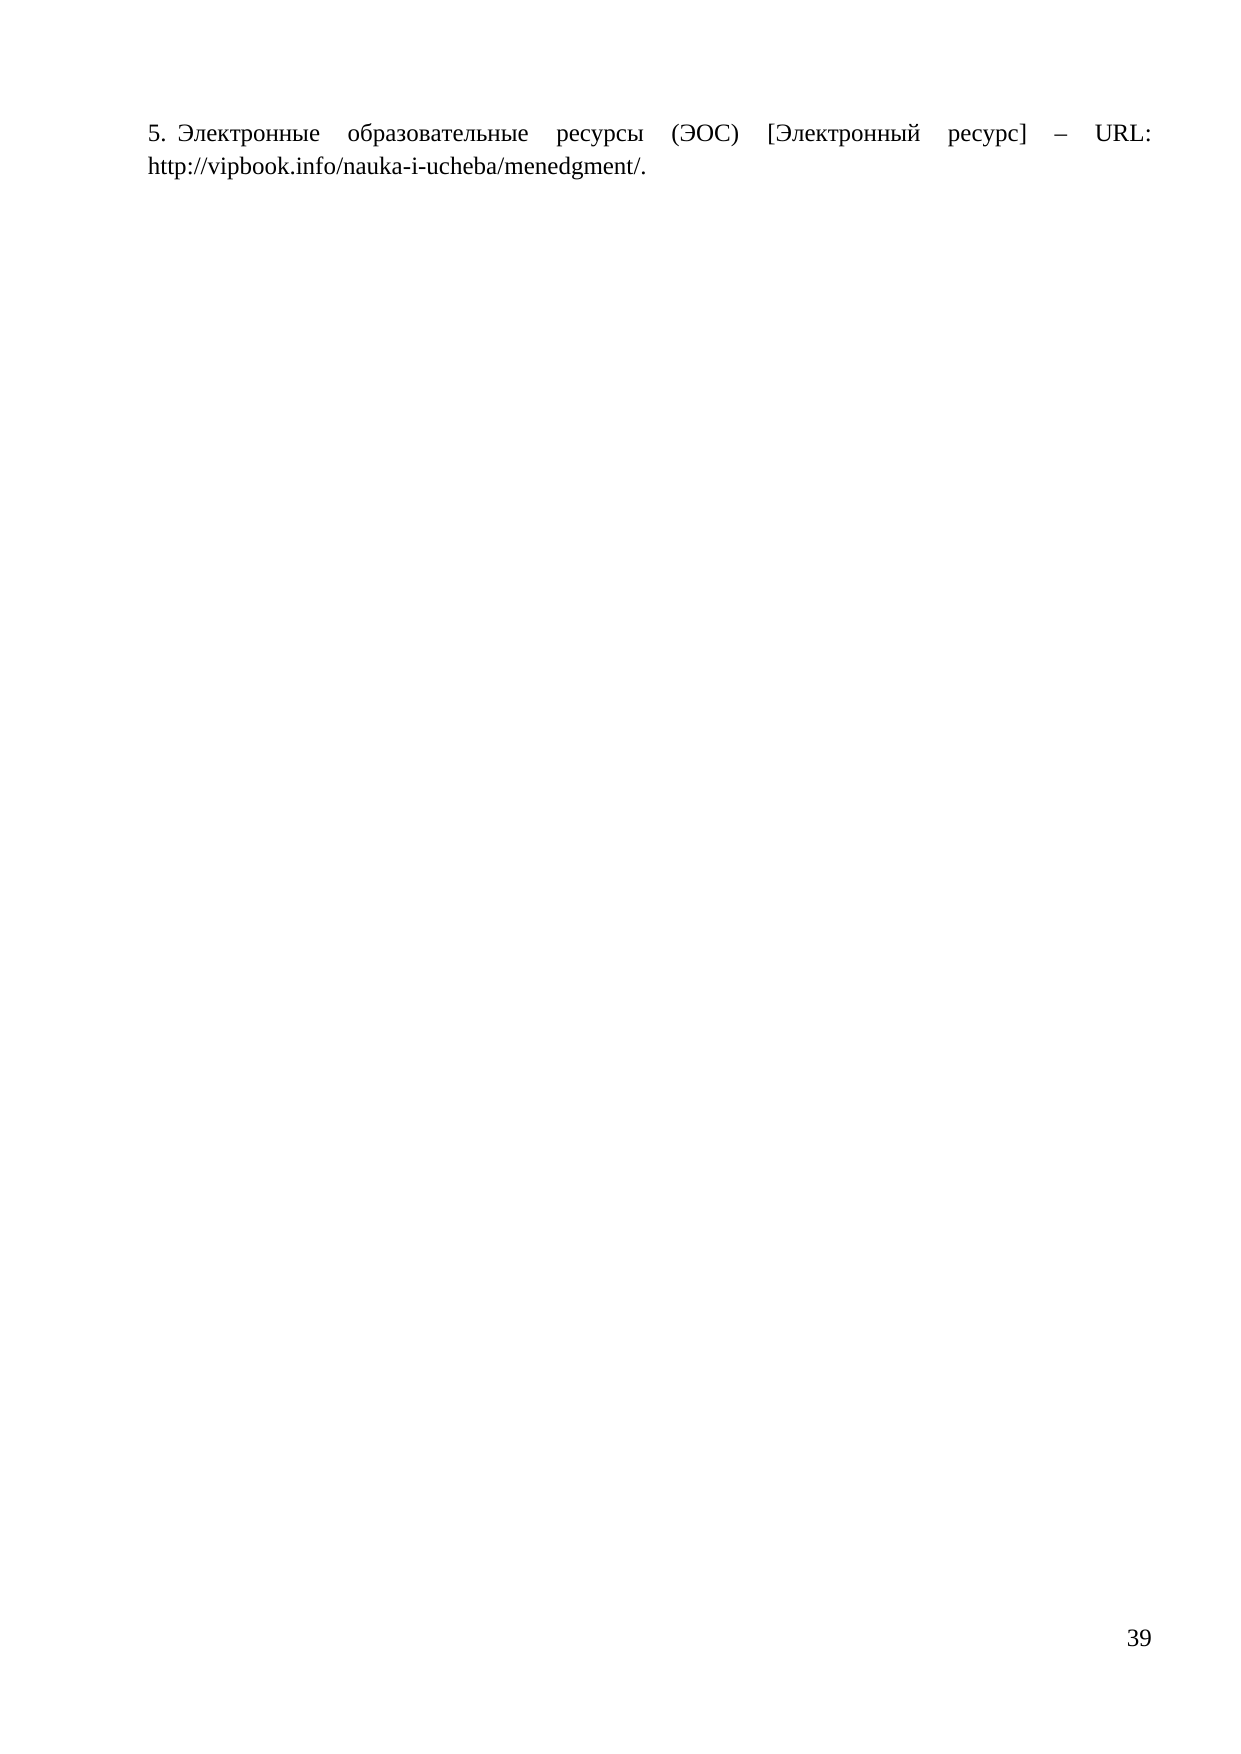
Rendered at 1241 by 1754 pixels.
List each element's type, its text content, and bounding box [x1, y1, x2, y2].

list Электронные образовательные ресурсы (ЭОС) [Электронный ресурс] – URL: http://vipbook.info/nauka-i-ucheba/menedgment/. [148, 118, 1152, 180]
